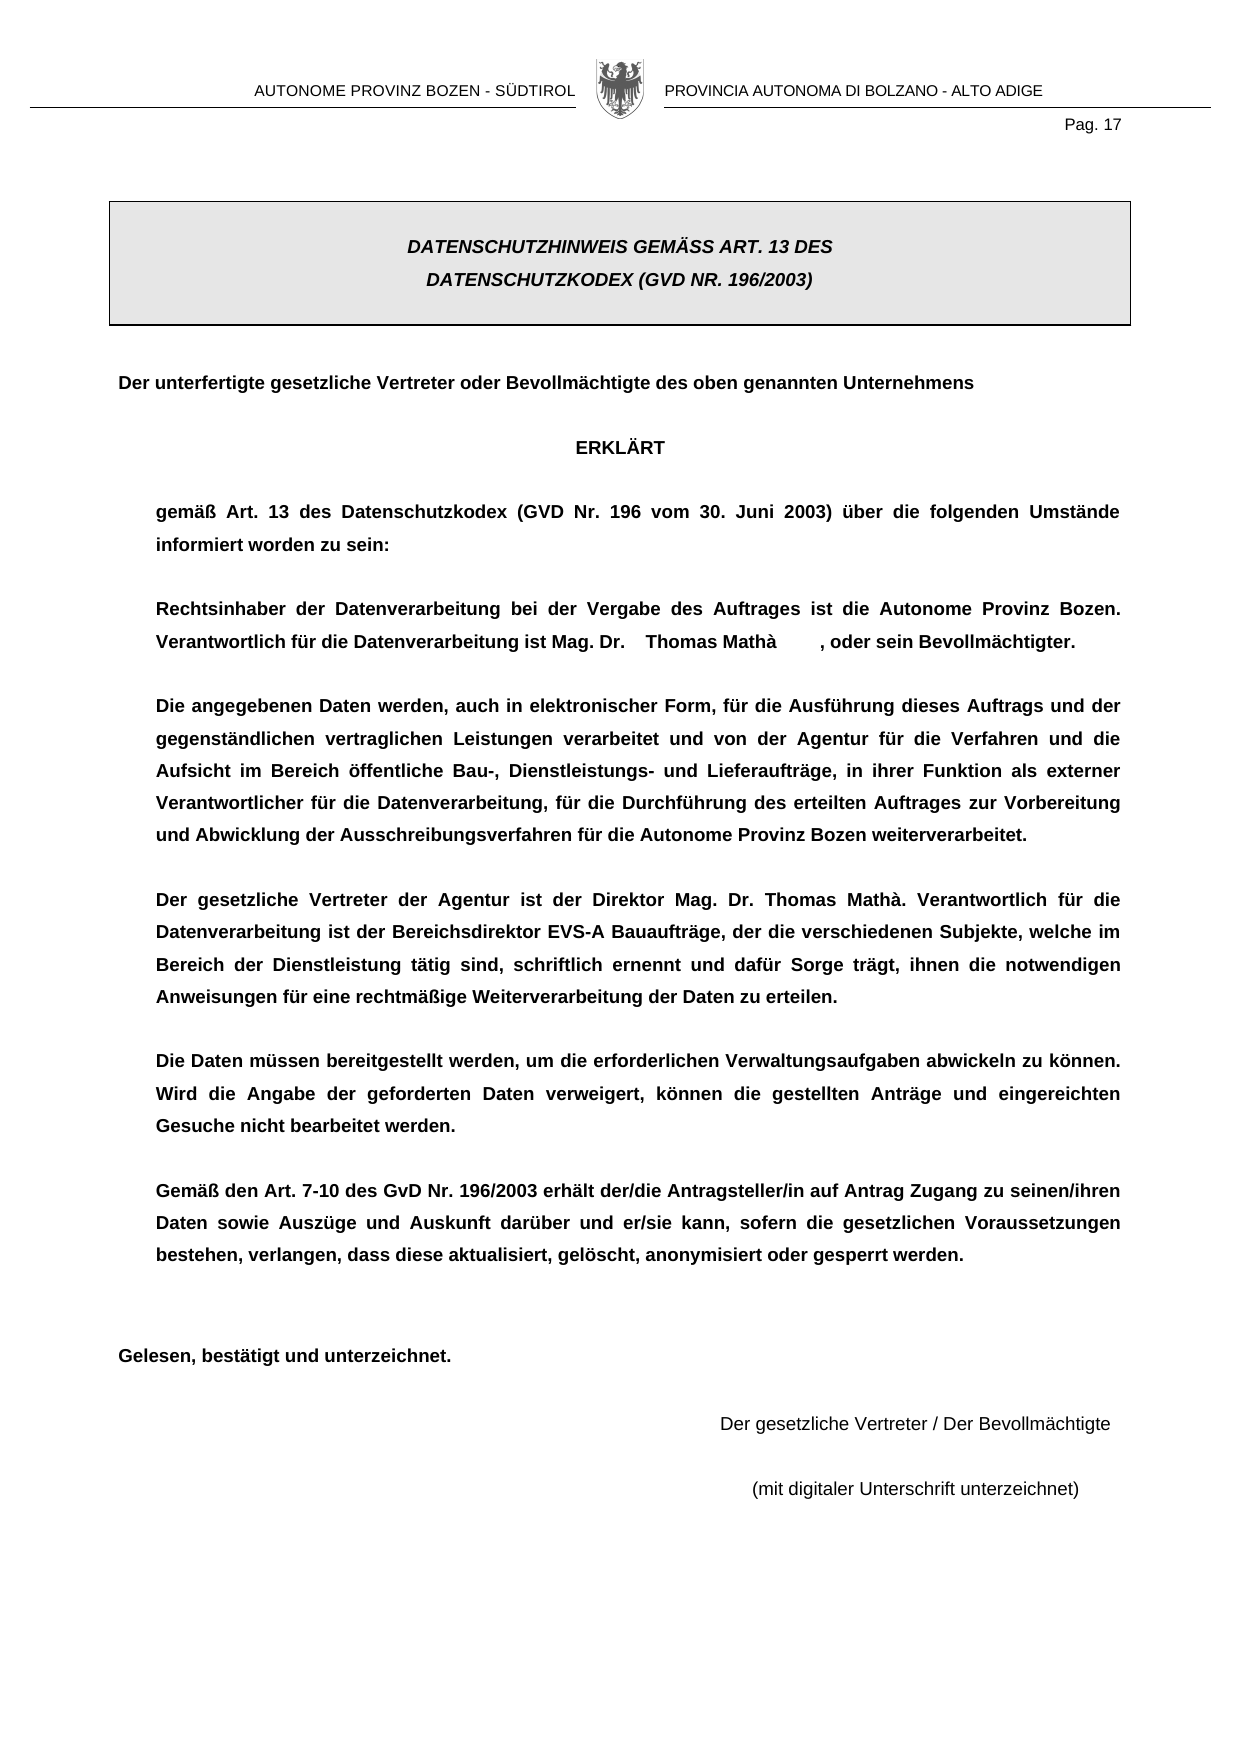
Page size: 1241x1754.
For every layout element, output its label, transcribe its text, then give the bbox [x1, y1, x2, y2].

text ERKLÄRT [118, 437, 1122, 458]
text Die angegebenen Daten werden, auch in elektronischer Form, für die Ausführung dieses Auftrags und der gegenständlichen vertraglichen Leistungen verarbeitet und von der Agentur für die Verfahren und die Aufsicht im Bereich öffentliche Bau-, Dienstleistungs- und Lieferaufträge, in ihrer Funktion als externer Verantwortlicher für die Datenverarbeitung, für die Durchführung des erteilten Auftrages zur Vorbereitung und Abwicklung der Ausschreibungsverfahren für die Autonome Provinz Bozen weiterverarbeitet. [156, 695, 1122, 846]
text Gemäß den Art. 7-10 des GvD Nr. 196/2003 erhält der/die Antragsteller/in auf Antrag Zugang zu seinen/ihren Daten sowie Auszüge und Auskunft darüber und er/sie kann, sofern die gesetzlichen Voraussetzungen bestehen, verlangen, dass diese aktualisiert, gelöscht, anonymisiert oder gesperrt werden. [156, 1179, 1122, 1266]
text Gelesen, bestätigt und unterzeichnet. [118, 1344, 1122, 1366]
picture [596, 59, 644, 119]
text DATENSCHUTZHINWEIS GEMÄSS ART. 13 DES [110, 233, 1130, 258]
text Der unterfertigte gesetzliche Vertreter oder Bevollmächtigte des oben genannten Unternehmens [118, 372, 1122, 394]
text Der gesetzliche Vertreter der Agentur ist der Direktor Mag. Dr. Thomas Mathà. Verantwortlich für die Datenverarbeitung ist der Bereichsdirektor EVS-A Bauaufträge, der die verschiedenen Subjekte, welche im Bereich der Dienstleistung tätig sind, schriftlich ernennt und dafür Sorge trägt, ihnen die notwendigen Anweisungen für eine rechtmäßige Weiterverarbeitung der Daten zu erteilen. [156, 889, 1122, 1007]
text Rechtsinhaber der Datenverarbeitung bei der Vergabe des Auftrages ist die Autonome Provinz Bozen. Verantwortlich für die Datenverarbeitung ist Mag. Dr. Thomas Mathà , oder sein Bevollmächtigter. [156, 598, 1122, 652]
text Der gesetzliche Vertreter / Der Bevollmächtigte [709, 1413, 1122, 1467]
text DATENSCHUTZKODEX (GVD NR. 196/2003) [110, 265, 1130, 290]
text (mit digitaler Unterschrift unterzeichnet) [709, 1477, 1122, 1499]
text gemäß Art. 13 des Datenschutzkodex (GVD Nr. 196 vom 30. Juni 2003) über die folgenden Umstände informiert worden zu sein: [156, 501, 1122, 555]
text Die Daten müssen bereitgestellt werden, um die erforderlichen Verwaltungsaufgaben abwickeln zu können. Wird die Angabe der geforderten Daten verweigert, können die gestellten Anträge und eingereichten Gesuche nicht bearbeitet werden. [156, 1050, 1122, 1136]
